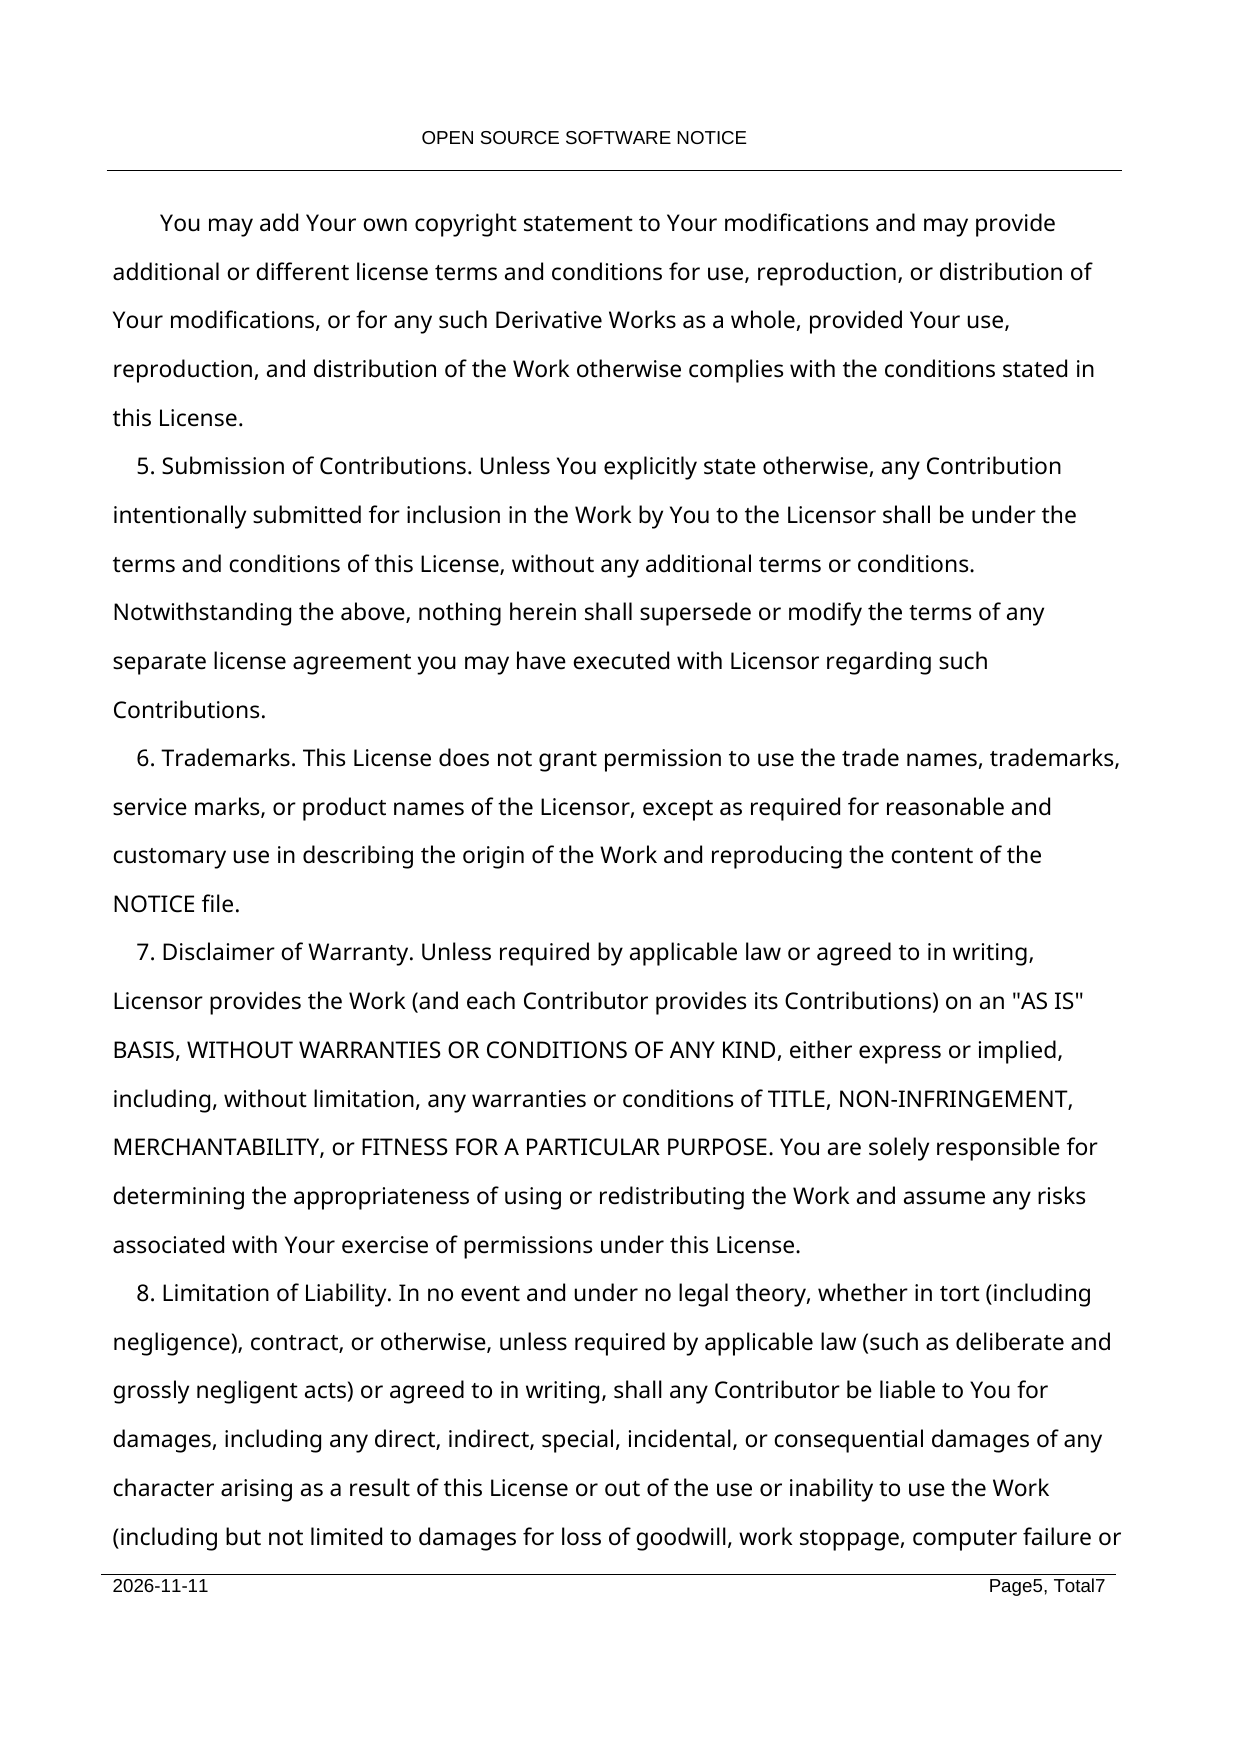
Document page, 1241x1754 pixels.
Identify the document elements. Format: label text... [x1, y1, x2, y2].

text 5. Submission of Contributions. Unless You explicitly state otherwise, any Contribution intentionally submitted for inclusion in the Work by You to the Licensor shall be under the terms and conditions of this License, without any additional terms or conditions. Notwithstanding the above, nothing herein shall supersede or modify the terms of any separate license agreement you may have executed with Licensor regarding such Contributions. [112, 449, 1128, 726]
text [112, 1276, 1128, 1553]
text 7. Disclaimer of Warranty. Unless required by applicable law or agreed to in writing, Licensor provides the Work (and each Contributor provides its Contributions) on an "AS IS" BASIS, WITHOUT WARRANTIES OR CONDITIONS OF ANY KIND, either express or implied, including, without limitation, any warranties or conditions of TITLE, NON-INFRINGEMENT, MERCHANTABILITY, or FITNESS FOR A PARTICULAR PURPOSE. You are solely responsible for determining the appropriateness of using or redistributing the Work and assume any risks associated with Your exercise of permissions under this License. [112, 936, 1128, 1261]
text 6. Trademarks. This License does not grant permission to use the trade names, trademarks, service marks, or product names of the Licensor, except as required for reasonable and customary use in describing the origin of the Work and reproducing the content of the NOTICE file. [112, 741, 1128, 920]
text You may add Your own copyright statement to Your modifications and may provide additional or different license terms and conditions for use, reproduction, or distribution of Your modifications, or for any such Derivative Works as a whole, provided Your use, reproduction, and distribution of the Work otherwise complies with the conditions stated in this License. [112, 206, 1128, 434]
